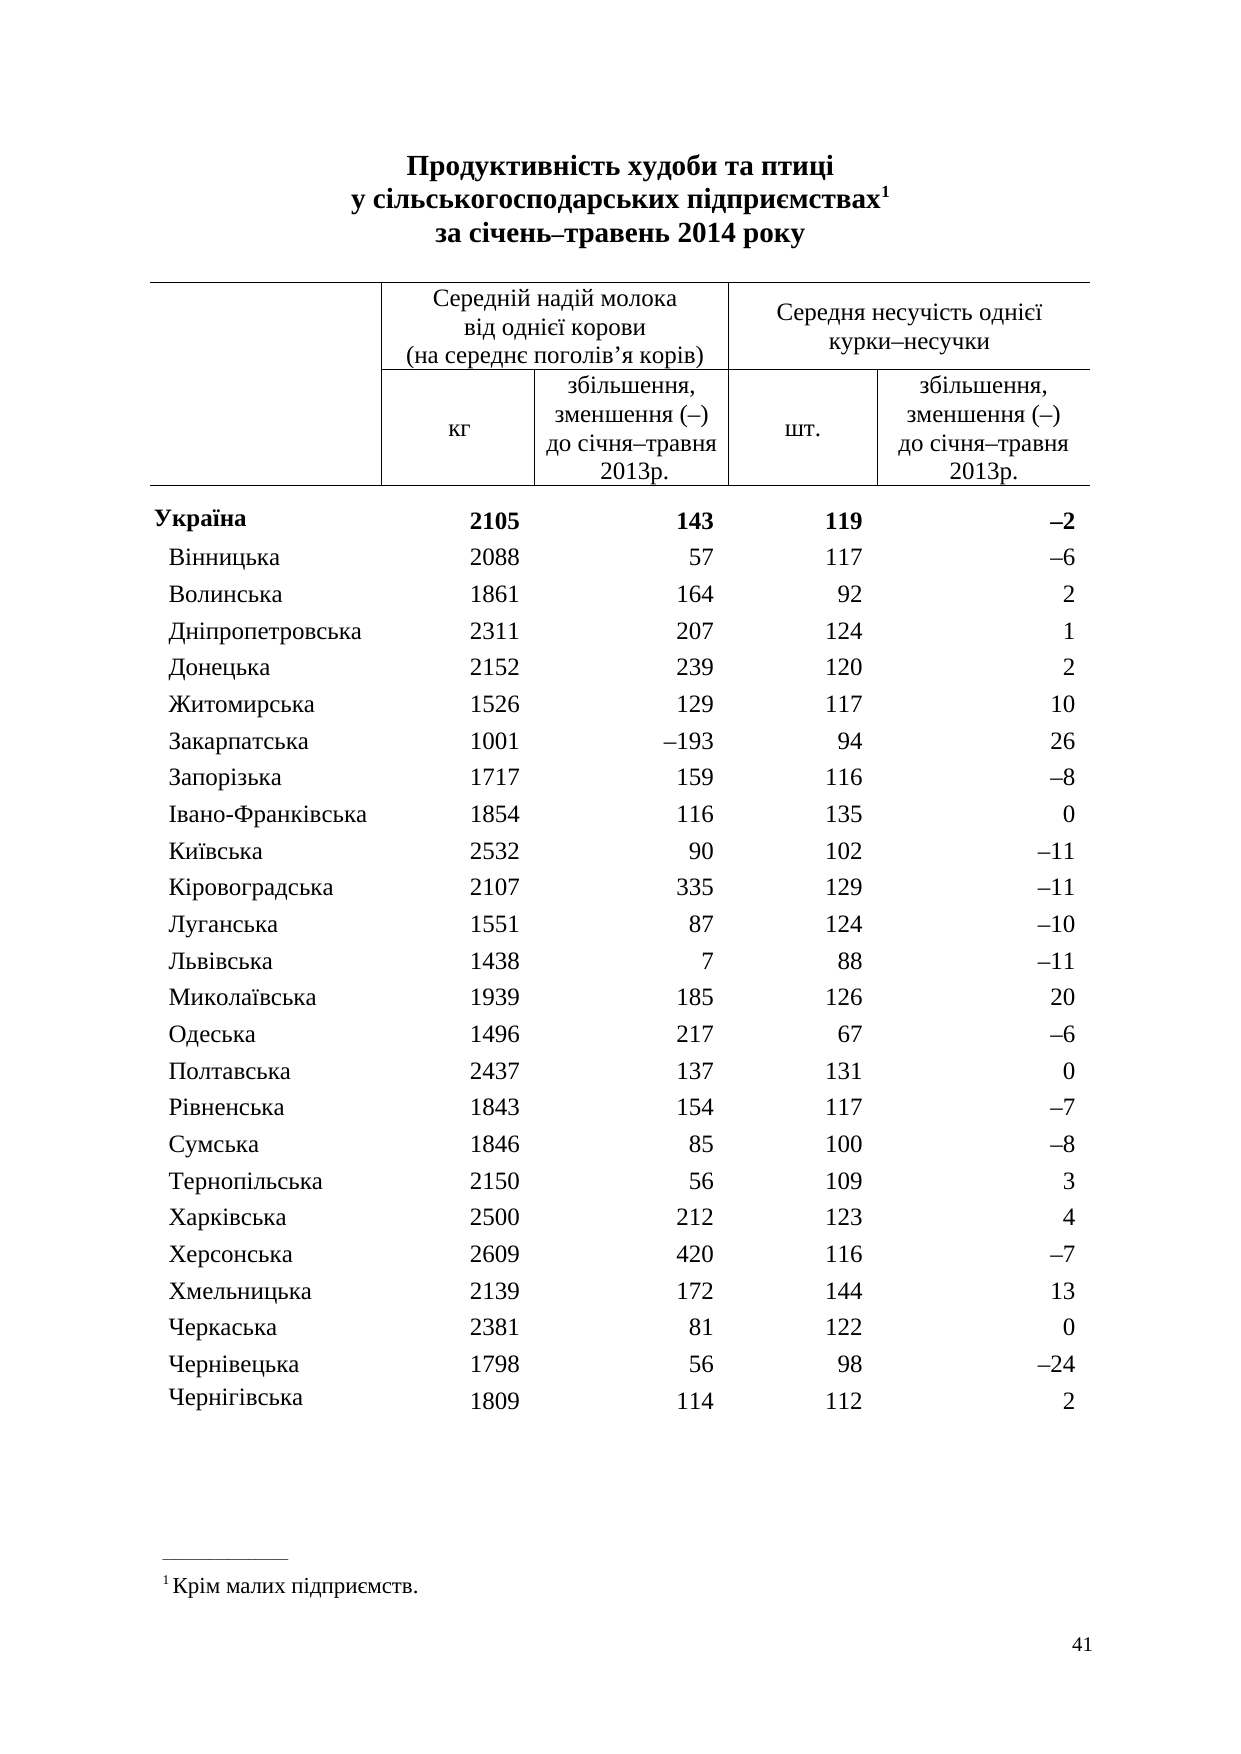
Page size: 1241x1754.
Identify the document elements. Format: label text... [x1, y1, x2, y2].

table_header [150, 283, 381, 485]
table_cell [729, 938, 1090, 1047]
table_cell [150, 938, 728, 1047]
text Продуктивність худоби та птиці [148, 148, 1092, 181]
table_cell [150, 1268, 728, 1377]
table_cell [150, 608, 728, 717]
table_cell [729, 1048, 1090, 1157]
text у сільськогосподарських підприємствах1 [148, 181, 1092, 215]
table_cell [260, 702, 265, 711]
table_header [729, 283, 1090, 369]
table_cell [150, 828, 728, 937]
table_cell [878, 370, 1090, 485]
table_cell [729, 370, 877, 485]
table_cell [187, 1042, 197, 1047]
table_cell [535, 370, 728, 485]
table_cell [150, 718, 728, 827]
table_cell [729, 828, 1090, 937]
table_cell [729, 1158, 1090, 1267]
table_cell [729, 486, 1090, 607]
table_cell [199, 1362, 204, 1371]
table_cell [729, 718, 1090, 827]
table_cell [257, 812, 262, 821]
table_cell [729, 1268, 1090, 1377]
text за січень–травень 2014 року [148, 215, 1092, 248]
text ___________________ [162, 1546, 1092, 1572]
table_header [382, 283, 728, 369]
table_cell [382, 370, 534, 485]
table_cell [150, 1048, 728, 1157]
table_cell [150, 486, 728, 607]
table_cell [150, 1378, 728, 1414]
text 1 Крім малих підприємств. [162, 1572, 1092, 1599]
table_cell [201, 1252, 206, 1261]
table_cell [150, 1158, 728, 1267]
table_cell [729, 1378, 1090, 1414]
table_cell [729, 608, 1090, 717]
